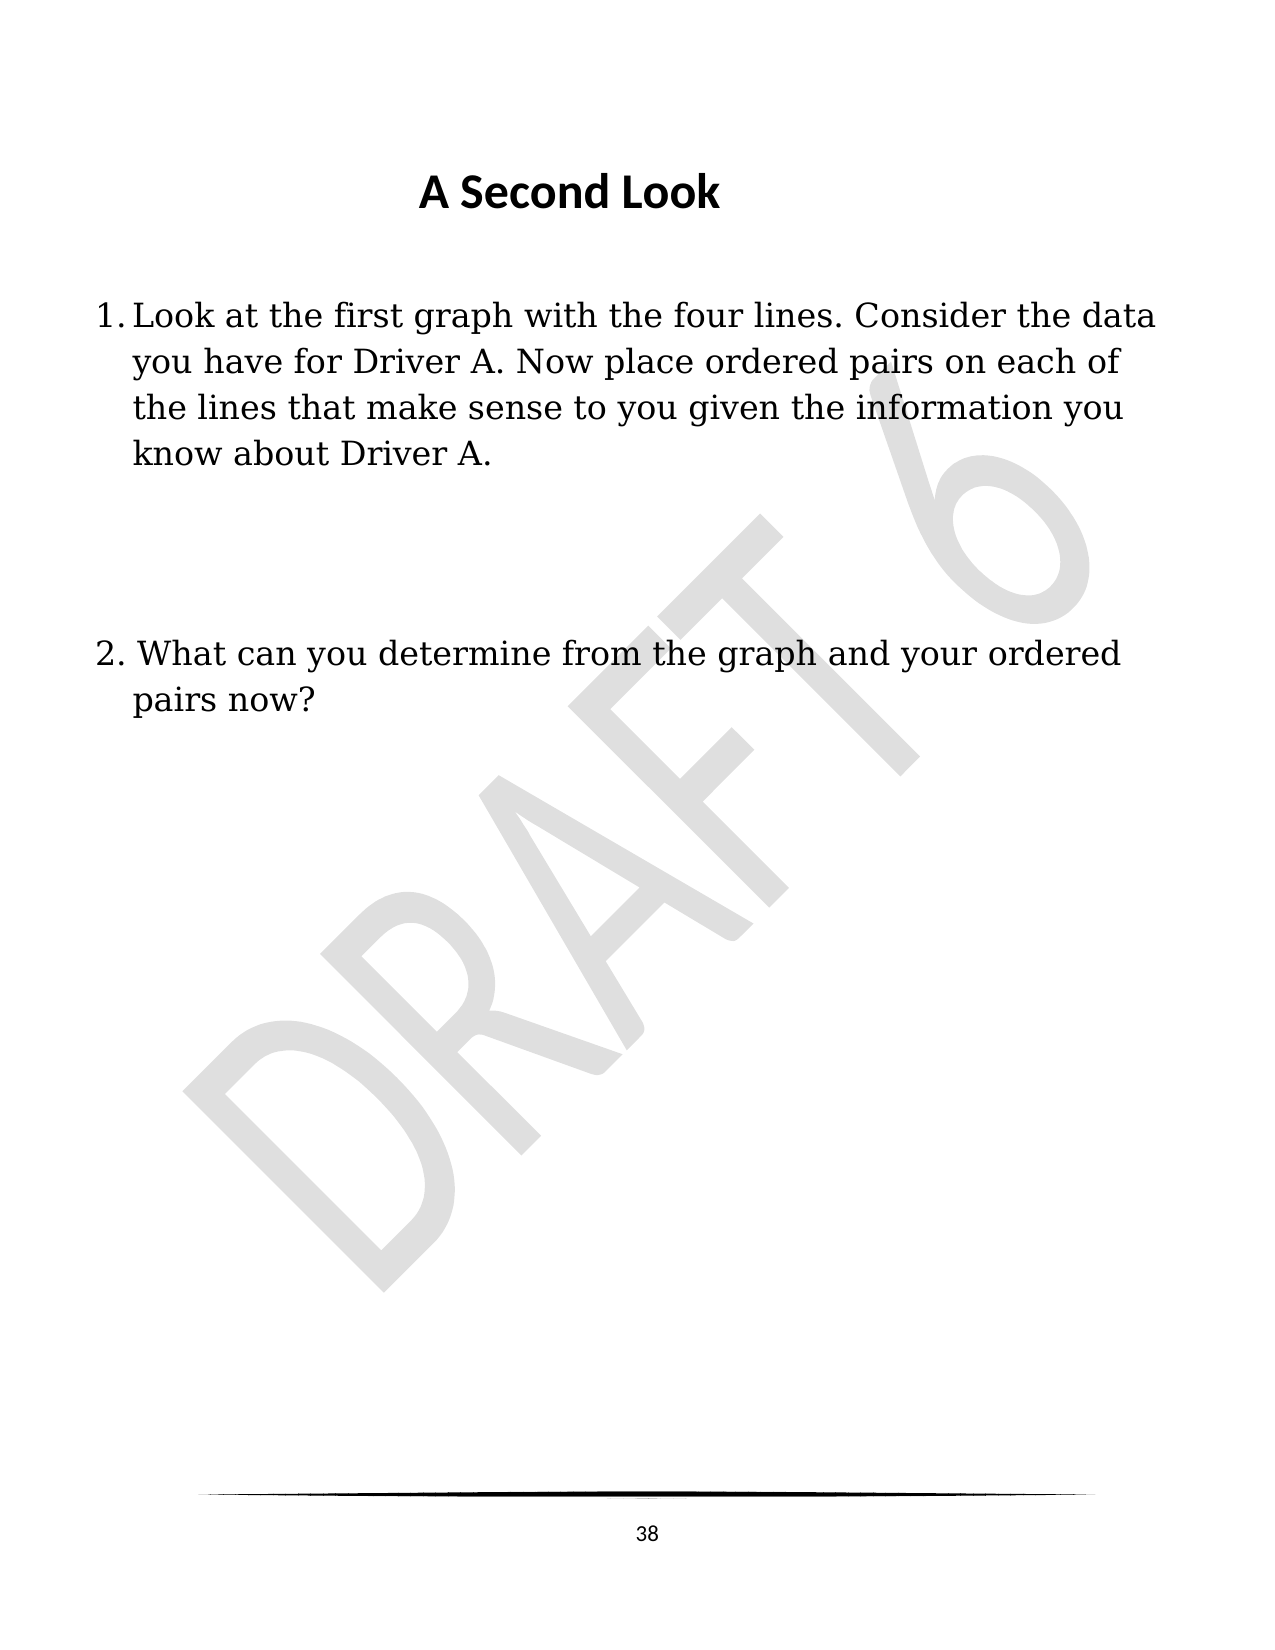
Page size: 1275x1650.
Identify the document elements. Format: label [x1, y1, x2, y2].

picture [198, 1490, 1096, 1499]
